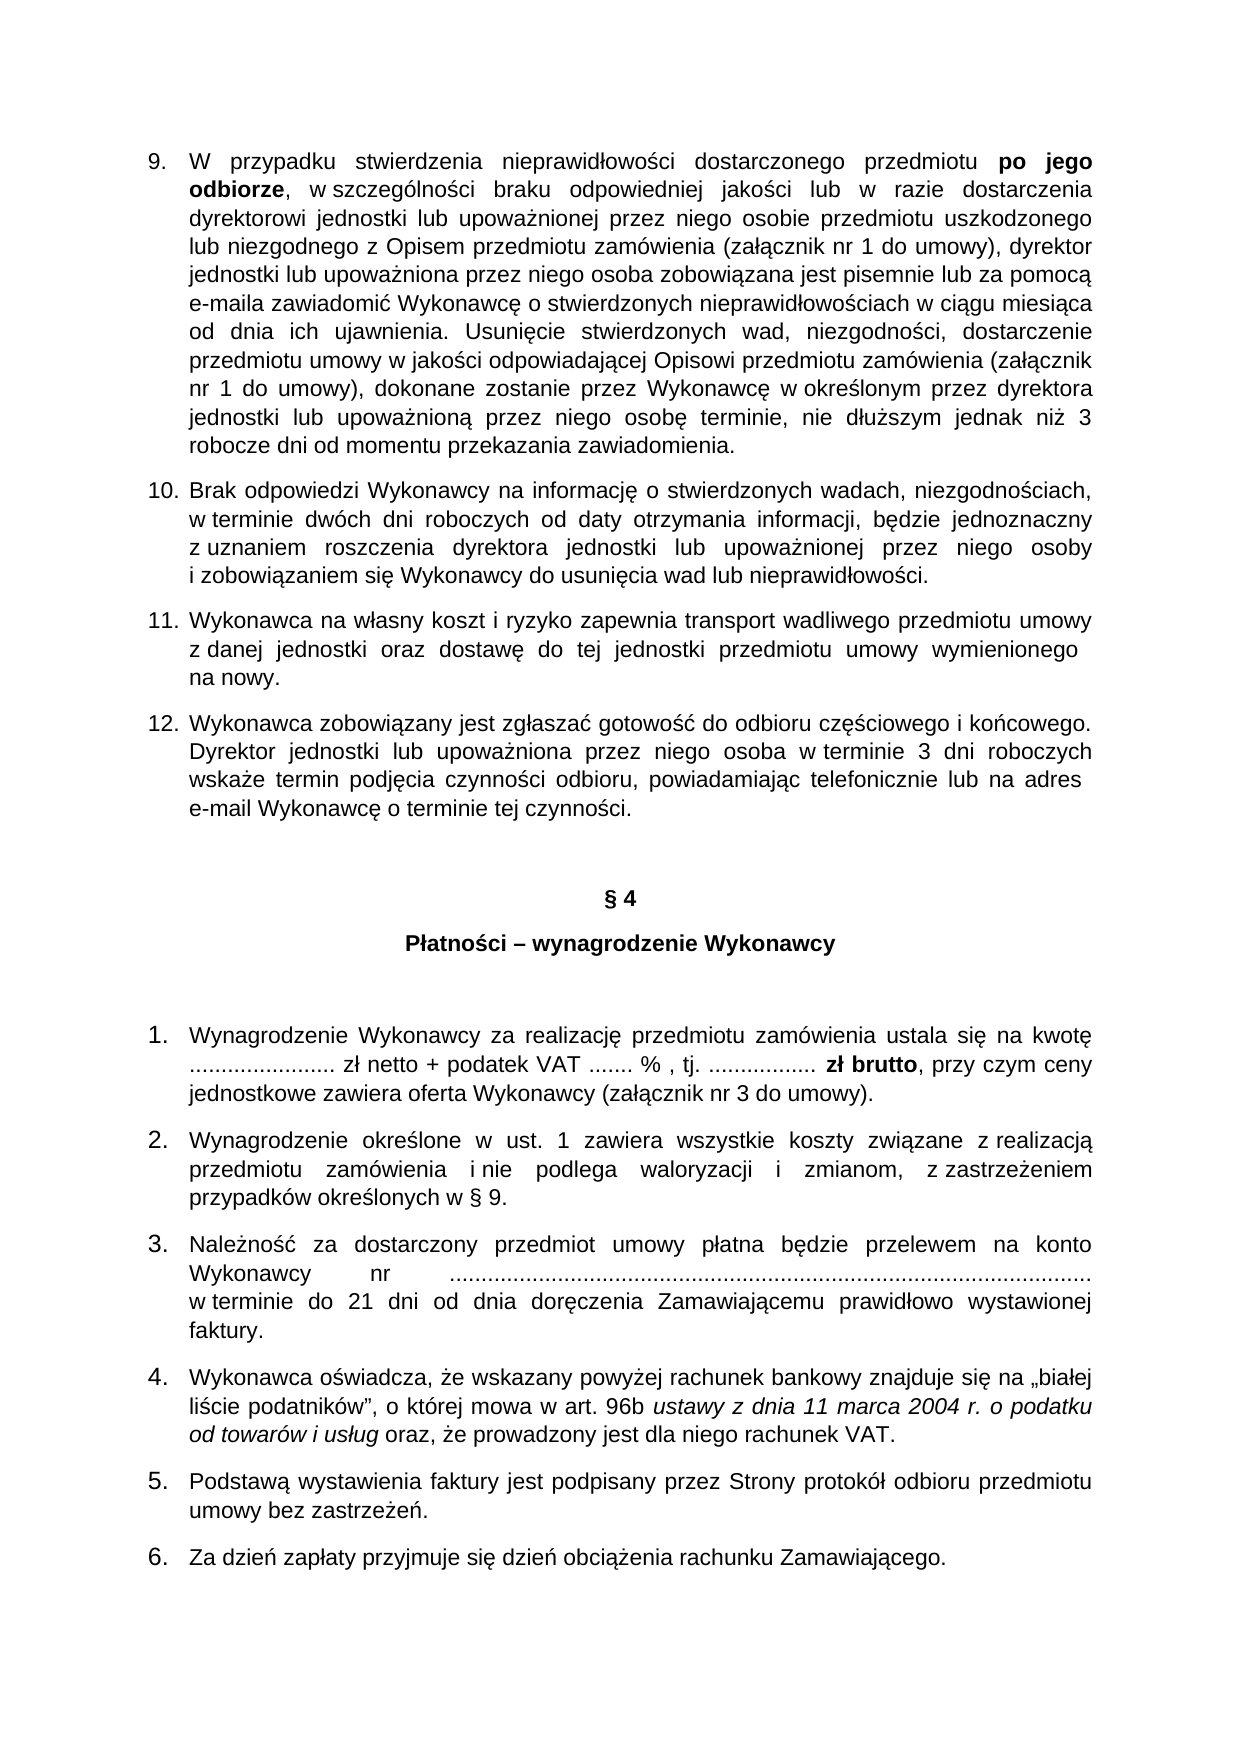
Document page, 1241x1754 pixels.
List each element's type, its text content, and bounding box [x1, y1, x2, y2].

list W przypadku stwierdzenia nieprawidłowości dostarczonego przedmiotu po jego odbiorze, w szczególności braku odpowiedniej jakości lub w razie dostarczenia dyrektorowi jednostki lub upoważnionej przez niego osobie przedmiotu uszkodzonego lub niezgodnego z Opisem przedmiotu zamówienia (załącznik nr 1 do umowy), dyrektor jednostki lub upoważniona przez niego osoba zobowiązana jest pisemnie lub za pomocą e-maila zawiadomić Wykonawcę o stwierdzonych nieprawidłowościach w ciągu miesiąca od dnia ich ujawnienia. Usunięcie stwierdzonych wad, niezgodności, dostarczenie przedmiotu umowy w jakości odpowiadającej Opisowi przedmiotu zamówienia (załącznik nr 1 do umowy), dokonane zostanie przez Wykonawcę w określonym przez dyrektora jednostki lub upoważnioną przez niego osobę terminie, nie dłuższym jednak niż 3 robocze dni od momentu przekazania zawiadomienia. [148, 148, 1093, 458]
list Podstawą wystawienia faktury jest podpisany przez Strony protokół odbioru przedmiotu umowy bez zastrzeżeń. [148, 1466, 1093, 1523]
list Należność za dostarczony przedmiot umowy płatna będzie przelewem na konto Wykonawcy nr ..................................................................................................... w terminie do 21 dni od dnia doręczenia Zamawiającemu prawidłowo wystawionej faktury. [148, 1229, 1093, 1343]
list Wynagrodzenie określone w ust. 1 zawiera wszystkie koszty związane z realizacją przedmiotu zamówienia i nie podlega waloryzacji i zmianom, z zastrzeżeniem przypadków określonych w § 9. [148, 1125, 1093, 1210]
list Wykonawca zobowiązany jest zgłaszać gotowość do odbioru częściowego i końcowego. Dyrektor jednostki lub upoważniona przez niego osoba w terminie 3 dni roboczych wskaże termin podjęcia czynności odbioru, powiadamiając telefonicznie lub na adres e-mail Wykonawcę o terminie tej czynności. [148, 709, 1093, 821]
text Płatności – wynagrodzenie Wykonawcy [148, 930, 1093, 956]
list Wykonawca na własny koszt i ryzyko zapewnia transport wadliwego przedmiotu umowy z danej jednostki oraz dostawę do tej jednostki przedmiotu umowy wymienionego na nowy. [148, 607, 1093, 691]
list Brak odpowiedzi Wykonawcy na informację o stwierdzonych wadach, niezgodnościach, w terminie dwóch dni roboczych od daty otrzymania informacji, będzie jednoznaczny z uznaniem roszczenia dyrektora jednostki lub upoważnionej przez niego osoby i zobowiązaniem się Wykonawcy do usunięcia wad lub nieprawidłowości. [148, 477, 1093, 589]
list Wykonawca oświadcza, że wskazany powyżej rachunek bankowy znajduje się na „białej liście podatników”, o której mowa w art. 96b ustawy z dnia 11 marca 2004 r. o podatku od towarów i usług oraz, że prowadzony jest dla niego rachunek VAT. [148, 1362, 1093, 1447]
list Wynagrodzenie Wykonawcy za realizację przedmiotu zamówienia ustala się na kwotę ....................... zł netto + podatek VAT ....... % , tj. ................. zł brutto, przy czym ceny jednostkowe zawiera oferta Wykonawcy (załącznik nr 3 do umowy). [148, 1020, 1093, 1106]
list Za dzień zapłaty przyjmuje się dzień obciążenia rachunku Zamawiającego. [148, 1542, 1093, 1571]
text § 4 [148, 885, 1093, 911]
